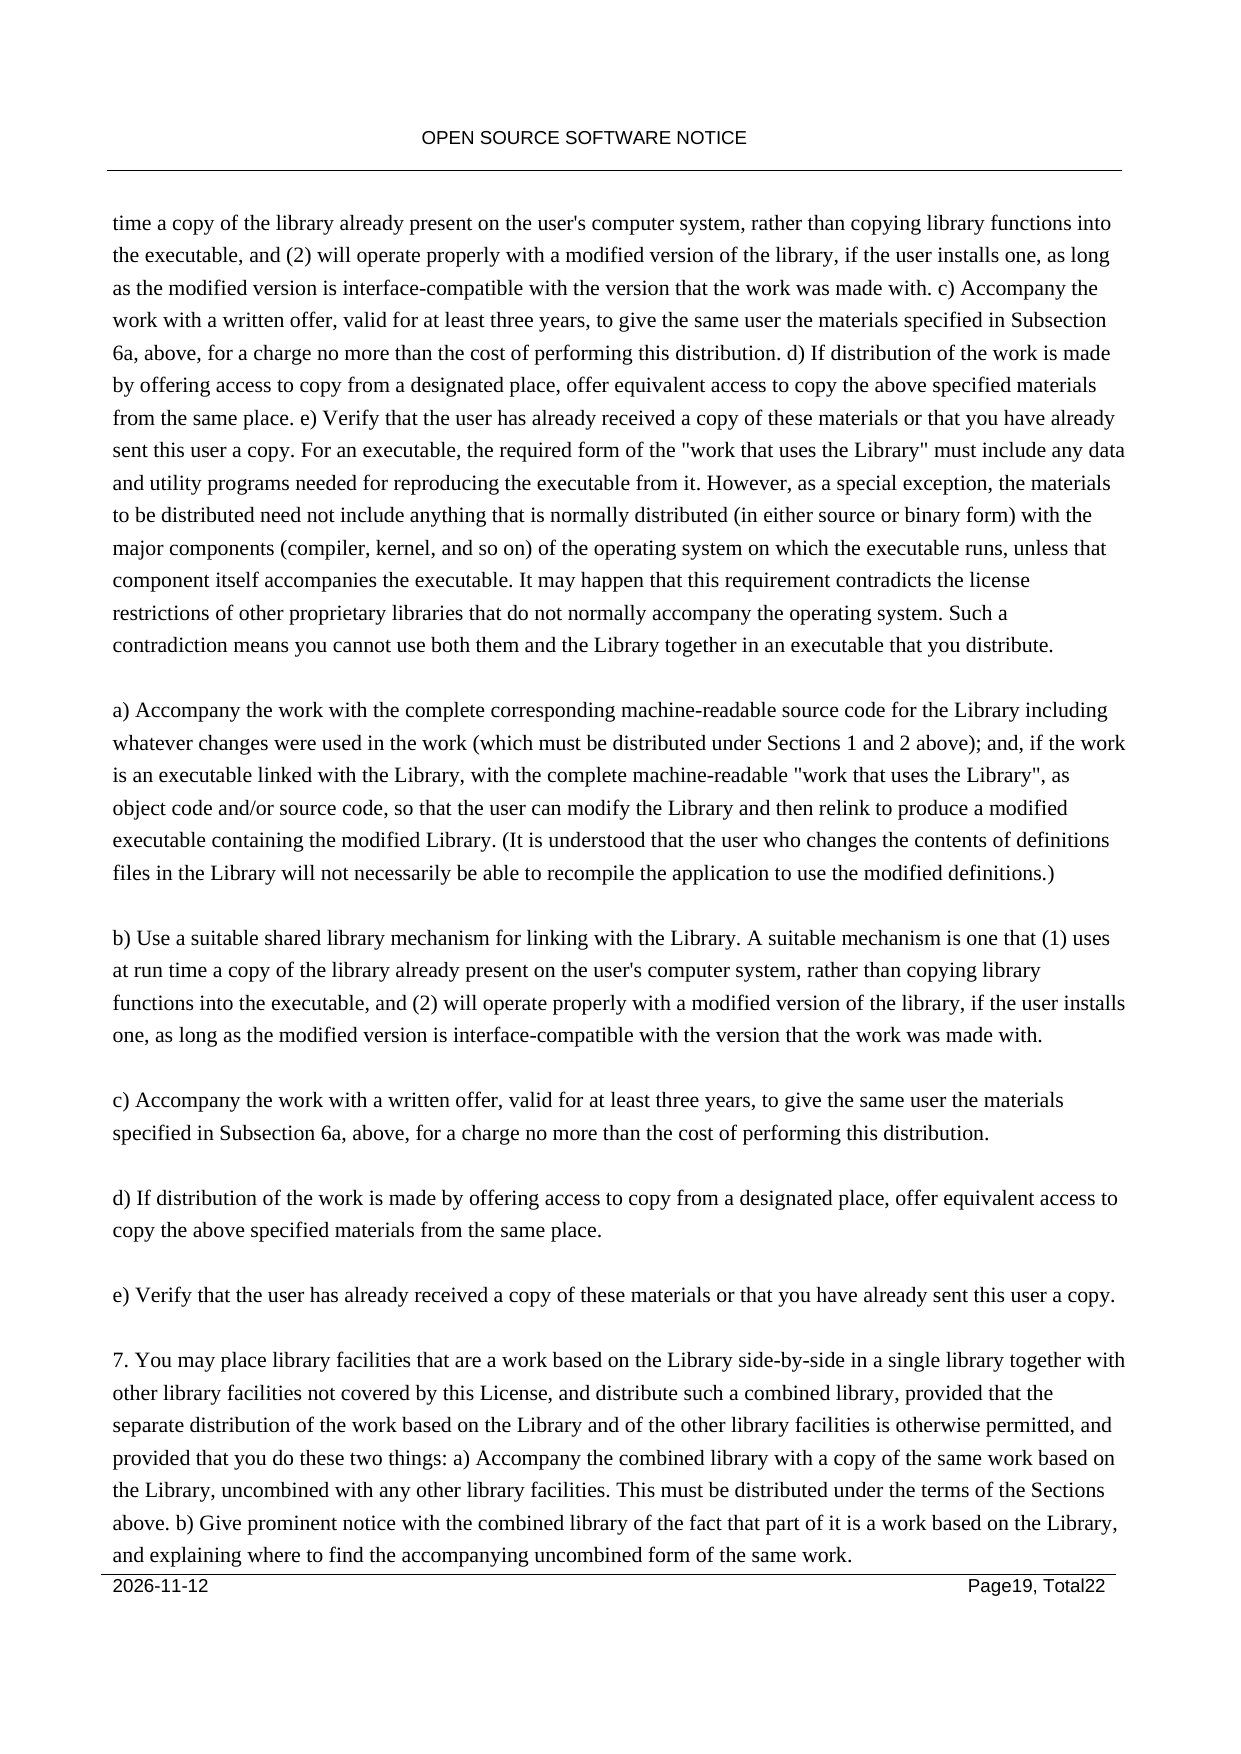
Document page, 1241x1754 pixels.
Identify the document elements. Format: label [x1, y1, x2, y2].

text [112, 206, 1128, 1571]
